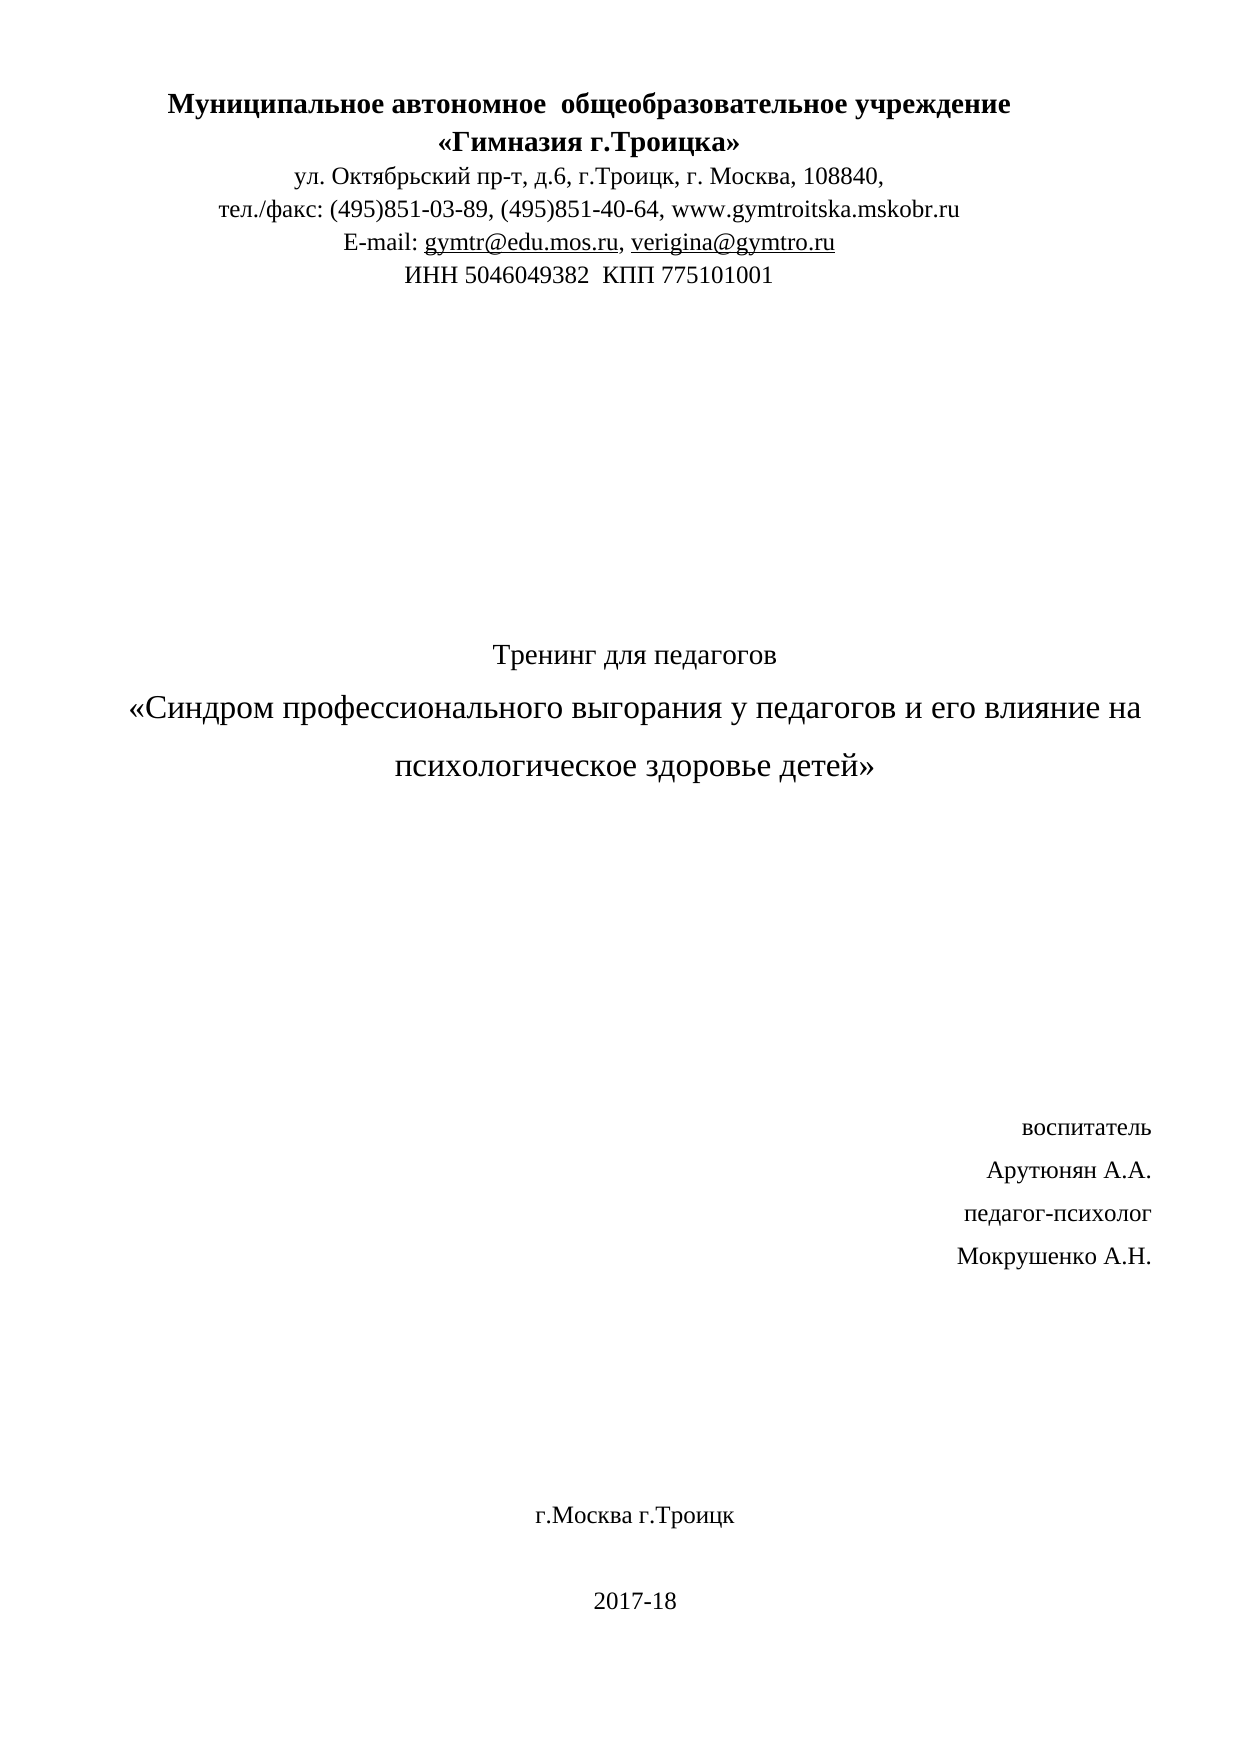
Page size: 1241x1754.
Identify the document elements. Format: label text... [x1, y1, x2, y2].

text Тренинг для педагогов [118, 637, 1152, 671]
text 2017-18 [118, 1586, 1152, 1615]
text Мокрушенко А.Н. [118, 1241, 1152, 1270]
text воспитатель [118, 1112, 1152, 1141]
text «Синдром профессионального выгорания у педагогов и его влияние на психологическое здоровье детей» [118, 688, 1152, 783]
text педагог-психолог [118, 1198, 1152, 1227]
text Арутюнян А.А. [118, 1155, 1152, 1184]
table_header Муниципальное автономное общеобразовательное учреждение [59, 74, 1119, 124]
table_cell тел./факс: (495)851-03-89, (495)851-40-64, www.gymtroitska.mskobr.ru E-mail: gymtr@edu.mos.ru, verigina@gymtro.ru ИНН 5046049382 КПП 775101001 [59, 194, 1119, 292]
text г.Москва г.Троицк [118, 1500, 1152, 1529]
table_cell ул. Октябрьский пр-т, д.6, г.Троицк, г. Москва, 108840, [59, 161, 1119, 194]
table_cell «Гимназия г.Троицка» [59, 124, 1119, 161]
